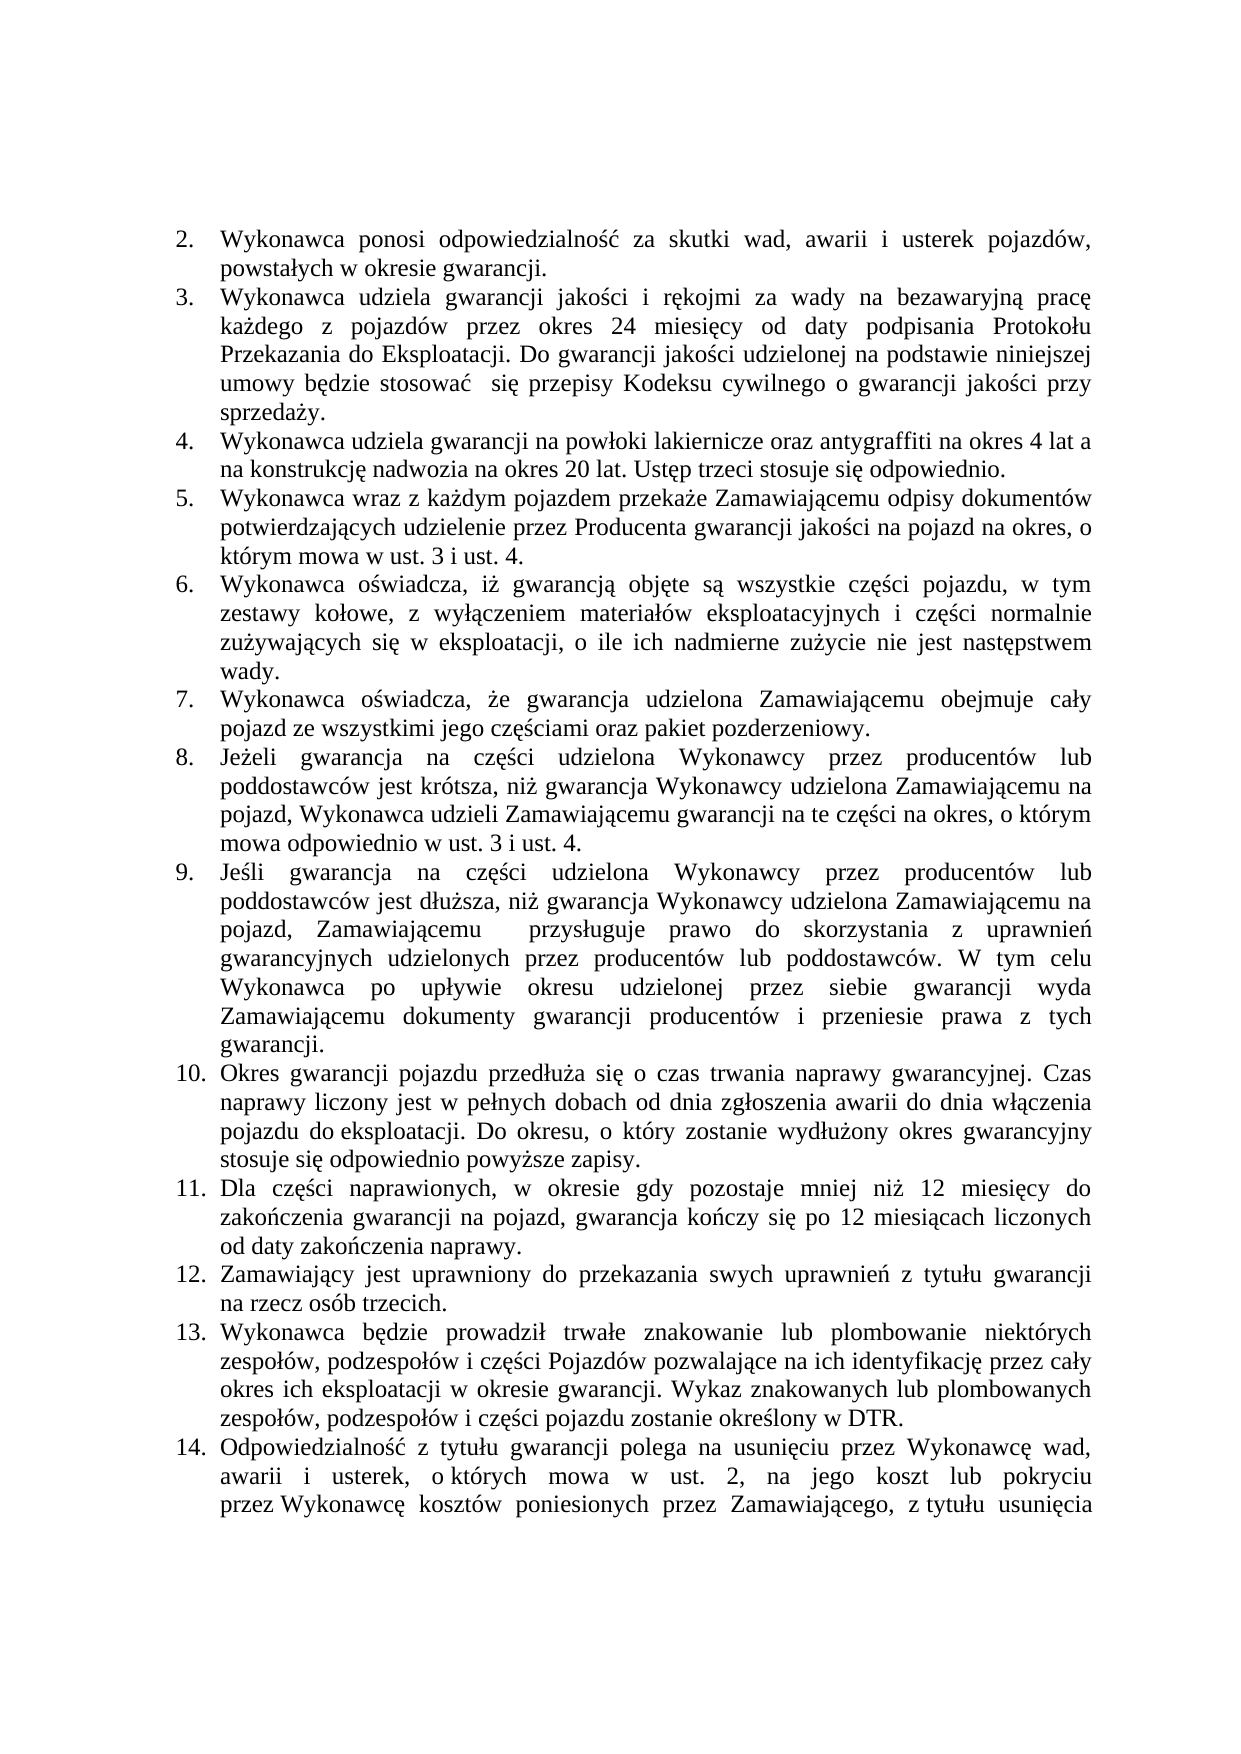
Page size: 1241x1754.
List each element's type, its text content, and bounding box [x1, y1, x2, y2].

list Wykonawca udziela gwarancji na powłoki lakiernicze oraz antygraffiti na okres 4 lat a na konstrukcję nadwozia na okres 20 lat. Ustęp trzeci stosuje się odpowiednio. [175, 426, 1092, 483]
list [175, 1432, 1092, 1518]
list Wykonawca ponosi odpowiedzialność za skutki wad, awarii i usterek pojazdów, powstałych w okresie gwarancji. [175, 224, 1092, 282]
list Wykonawca wraz z każdym pojazdem przekaże Zamawiającemu odpisy dokumentów potwierdzających udzielenie przez Producenta gwarancji jakości na pojazd na okres, o którym mowa w ust. 3 i ust. 4. [175, 483, 1092, 569]
list Zamawiający jest uprawniony do przekazania swych uprawnień z tytułu gwarancji na rzecz osób trzecich. [175, 1259, 1092, 1317]
list Wykonawca oświadcza, iż gwarancją objęte są wszystkie części pojazdu, w tym zestawy kołowe, z wyłączeniem materiałów eksploatacyjnych i części normalnie zużywających się w eksploatacji, o ile ich nadmierne zużycie nie jest następstwem wady. [175, 569, 1092, 684]
list Dla części naprawionych, w okresie gdy pozostaje mniej niż 12 miesięcy do zakończenia gwarancji na pojazd, gwarancja kończy się po 12 miesiącach liczonych od daty zakończenia naprawy. [175, 1173, 1092, 1259]
list Jeżeli gwarancja na części udzielona Wykonawcy przez producentów lub poddostawców jest krótsza, niż gwarancja Wykonawcy udzielona Zamawiającemu na pojazd, Wykonawca udzieli Zamawiającemu gwarancji na te części na okres, o którym mowa odpowiednio w ust. 3 i ust. 4. [175, 742, 1092, 857]
list Wykonawca udziela gwarancji jakości i rękojmi za wady na bezawaryjną pracę każdego z pojazdów przez okres 24 miesięcy od daty podpisania Protokołu Przekazania do Eksploatacji. Do gwarancji jakości udzielonej na podstawie niniejszej umowy będzie stosować się przepisy Kodeksu cywilnego o gwarancji jakości przy sprzedaży. [175, 282, 1092, 426]
list Jeśli gwarancja na części udzielona Wykonawcy przez producentów lub poddostawców jest dłuższa, niż gwarancja Wykonawcy udzielona Zamawiającemu na pojazd, Zamawiającemu przysługuje prawo do skorzystania z uprawnień gwarancyjnych udzielonych przez producentów lub poddostawców. W tym celu Wykonawca po upływie okresu udzielonej przez siebie gwarancji wyda Zamawiającemu dokumenty gwarancji producentów i przeniesie prawa z tych gwarancji. [175, 857, 1092, 1058]
list Wykonawca będzie prowadził trwałe znakowanie lub plombowanie niektórych zespołów, podzespołów i części Pojazdów pozwalające na ich identyfikację przez cały okres ich eksploatacji w okresie gwarancji. Wykaz znakowanych lub plombowanych zespołów, podzespołów i części pojazdu zostanie określony w DTR. [175, 1317, 1092, 1432]
list Okres gwarancji pojazdu przedłuża się o czas trwania naprawy gwarancyjnej. Czas naprawy liczony jest w pełnych dobach od dnia zgłoszenia awarii do dnia włączenia pojazdu do eksploatacji. Do okresu, o który zostanie wydłużony okres gwarancyjny stosuje się odpowiednio powyższe zapisy. [175, 1058, 1092, 1173]
list Wykonawca oświadcza, że gwarancja udzielona Zamawiającemu obejmuje cały pojazd ze wszystkimi jego częściami oraz pakiet pozderzeniowy. [175, 684, 1092, 742]
